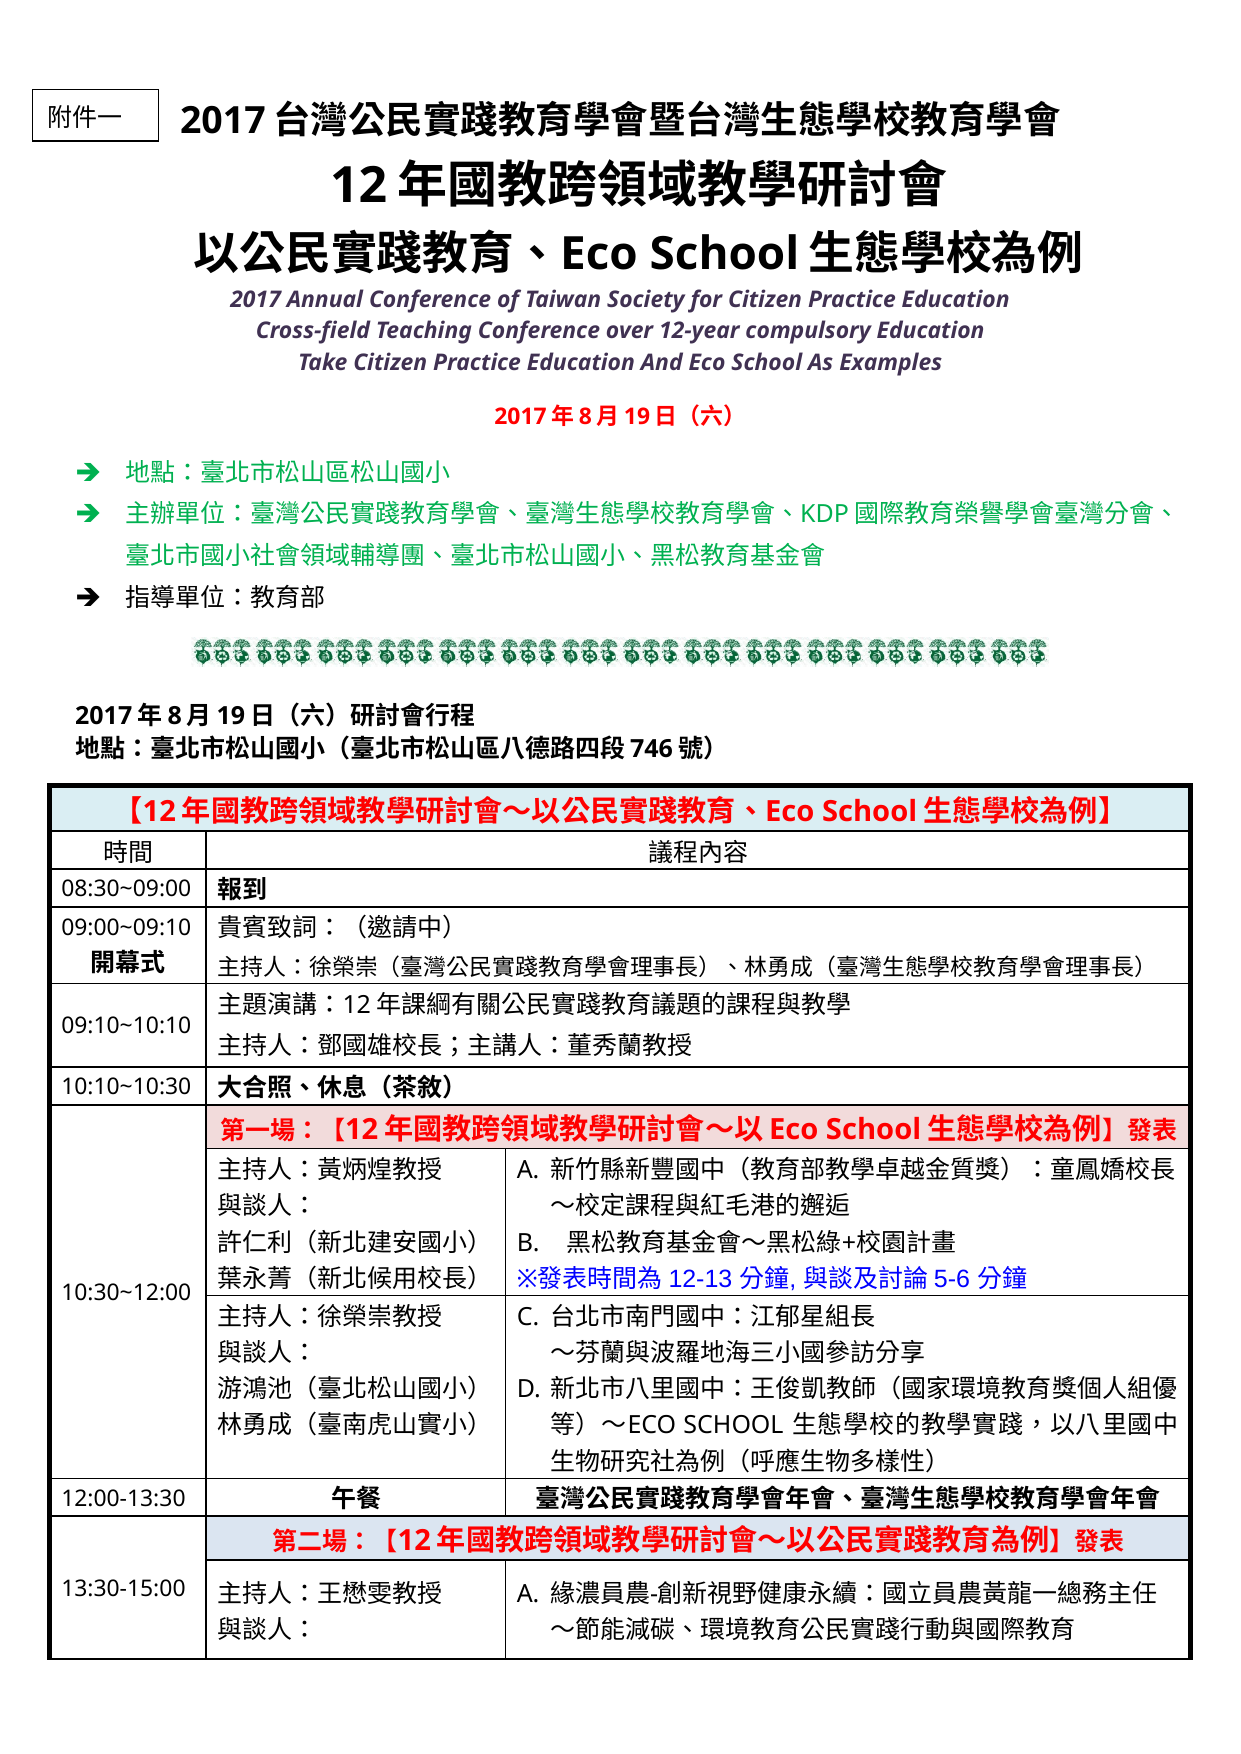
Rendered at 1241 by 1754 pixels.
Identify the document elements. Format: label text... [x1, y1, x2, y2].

table_cell 主題演講：12年課綱有關公民實踐教育議題的課程與教學 主持人：鄧國雄校長；主講人：董秀蘭教授 [207, 984, 1188, 1066]
table_cell 主持人：王懋雯教授 與談人： 郭惠琳(北市萬興國小) 李文富(國家教育研究院) [207, 1561, 505, 1658]
table_cell 10:10~10:30 [52, 1068, 205, 1104]
table_cell 新竹縣新豐國中（教育部教學卓越金質獎）：童鳳嬌校長 ～校定課程與紅毛港的邂逅 黑松教育基金會～黑松綠+校園計畫 ※發表時間為 12-13 分鐘, 與談及討論 5-6 分鐘 [506, 1149, 1188, 1294]
table_cell 貴賓致詞：（邀請中） 主持人：徐榮崇（臺灣公民實踐教育學會理事長）、林勇成（臺灣生態學校教育學會理事長） [207, 908, 1188, 982]
table_cell 12:00-13:30 [52, 1479, 205, 1515]
picture [191, 637, 1049, 667]
table_cell 09:00~09:10 開幕式 [52, 908, 205, 982]
table_cell 第一場：【12年國教跨領域教學研討會～以Eco School生態學校為例】發表 [207, 1106, 1188, 1148]
table_cell 主持人：徐榮崇教授 與談人： 游鴻池（臺北松山國小） 林勇成（臺南虎山實小） [207, 1296, 505, 1477]
table_cell 13:30-15:00 [52, 1517, 205, 1658]
table_cell 10:30~12:00 [52, 1106, 205, 1477]
table_cell 報到 [207, 870, 1188, 906]
text 2017年8月19日（六） [75, 396, 1165, 433]
table_header 【12年國教跨領域教學研討會～以公民實踐教育、Eco School生態學校為例】 [52, 788, 1188, 830]
text 以公民實踐教育、Eco School生態學校為例 [75, 217, 1201, 283]
text 2017 Annual Conference of Taiwan Society for Citizen Practice Education [75, 283, 1165, 314]
text Take Citizen Practice Education And Eco School As Examples [75, 346, 1165, 377]
list 地點：臺北市松山區松山國小 [75, 452, 1165, 488]
table_cell 台北市南門國中：江郁星組長 ～芬蘭與波羅地海三小國參訪分享 新北市八里國中：王俊凱教師（國家環境教育獎個人組優等）～ECO SCHOOL 生態學校的教學實踐，以八里國中生物研究社為例（呼應生物多樣性） [506, 1296, 1188, 1477]
text 地點：臺北市松山國小（臺北市松山區八德路四段746號） [75, 731, 1165, 764]
text Cross-field Teaching Conference over 12-year compulsory Education [75, 314, 1165, 346]
table_cell 午餐 [207, 1479, 505, 1515]
table_cell 09:10~10:10 [52, 984, 205, 1066]
table_cell 大合照、休息（茶敘） [207, 1068, 1188, 1104]
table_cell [506, 1561, 1188, 1658]
list 主辦單位：臺灣公民實踐教育學會、臺灣生態學校教育學會、KDP國際教育榮譽學會臺灣分會、臺北市國小社會領域輔導團、臺北市松山國小、黑松教育基金會 [75, 494, 1165, 572]
table_cell 臺灣公民實踐教育學會年會、臺灣生態學校教育學會年會 [506, 1479, 1188, 1515]
table_cell 時間 [52, 832, 205, 868]
list 指導單位：教育部 [75, 577, 1165, 613]
table_cell 主持人：黃炳煌教授 與談人： 許仁利（新北建安國小） 葉永菁（新北候用校長） [207, 1149, 505, 1294]
table_cell 議程內容 [207, 832, 1188, 868]
text 12年國教跨領域教學研討會 [75, 144, 1201, 217]
table_cell 第二場：【12年國教跨領域教學研討會～以公民實踐教育為例】發表 [207, 1517, 1188, 1559]
text 2017年8月19日（六）研討會行程 [75, 698, 1165, 731]
table_cell 08:30~09:00 [52, 870, 205, 906]
text 2017台灣公民實踐教育學會暨台灣生態學校教育學會 [75, 89, 1165, 144]
